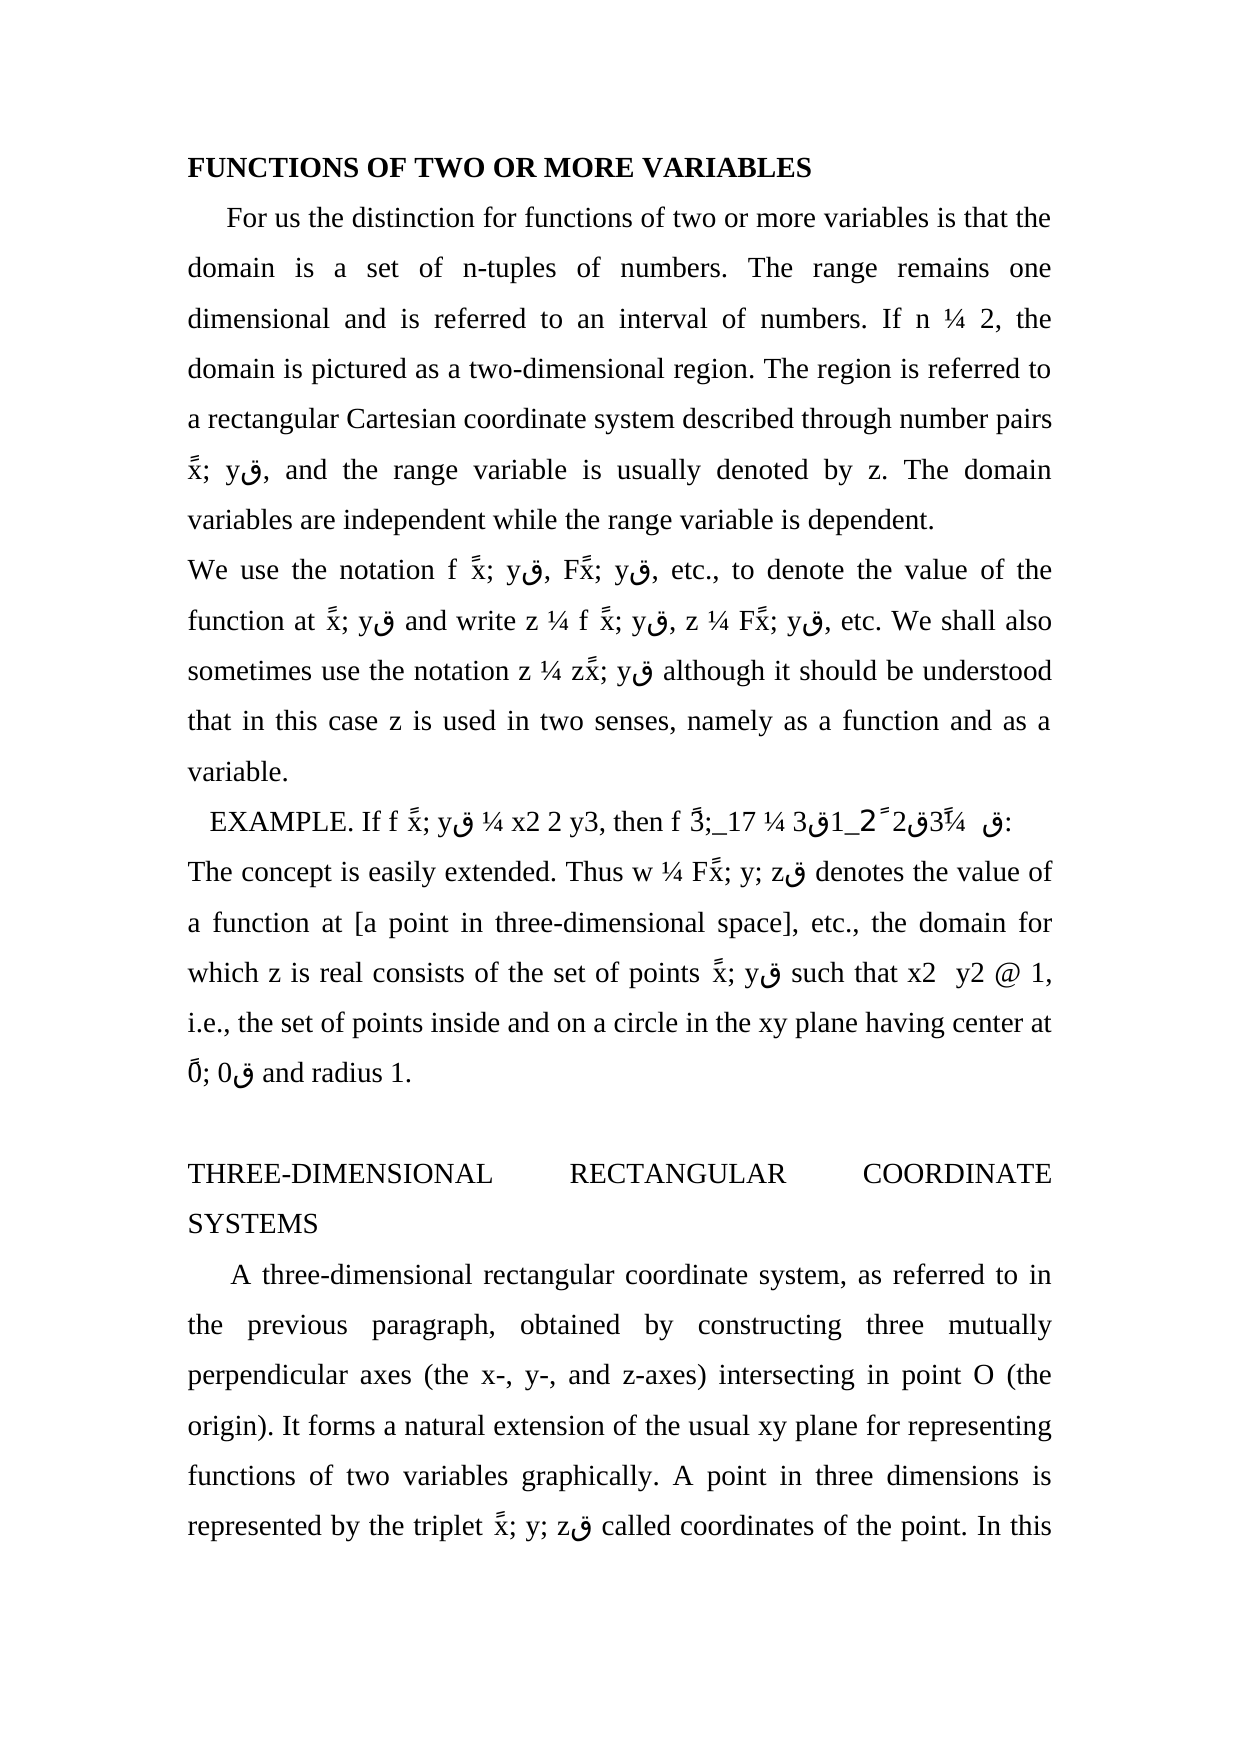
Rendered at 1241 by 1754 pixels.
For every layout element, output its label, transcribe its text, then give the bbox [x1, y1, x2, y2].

text FUNCTIONS OF TWO OR MORE VARIABLES [187, 150, 1053, 183]
text For us the distinction for functions of two or more variables is that the domain is a set of n-tuples of numbers. The range remains one dimensional and is referred to an interval of numbers. If n ¼ 2, the domain is pictured as a two-dimensional region. The region is referred to a rectangular Cartesian coordinate system described through number pairs ًx; yق, and the range variable is usually denoted by z. The domain variables are independent while the range variable is dependent. [187, 200, 1053, 536]
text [187, 1257, 1053, 1542]
text We use the notation f ًx; yق, Fًx; yق, etc., to denote the value of the function at ًx; yق and write z ¼ f ًx; yق, z ¼ Fًx; yق, etc. We shall also sometimes use the notation z ¼ zًx; yق although it should be understood that in this case z is used in two senses, namely as a function and as a variable. [187, 552, 1053, 787]
text EXAMPLE. If f ًx; yق ¼ x2 ‏ 2y3, then f ً3;_1ق ¼ ً3ق2 ‏ 2ً_1ق3 ¼ 7: [187, 804, 1053, 838]
text The concept is easily extended. Thus w ¼ Fًx; y; zق denotes the value of a function at [a point in three-dimensional space], etc., the domain for which z is real consists of the set of points ًx; yق such that x2 ‏ y2 @ 1, i.e., the set of points inside and on a circle in the xy plane having center at ً0; 0ق and radius 1. [187, 854, 1053, 1089]
text THREE-DIMENSIONAL RECTANGULAR COORDINATE SYSTEMS [187, 1156, 1053, 1240]
